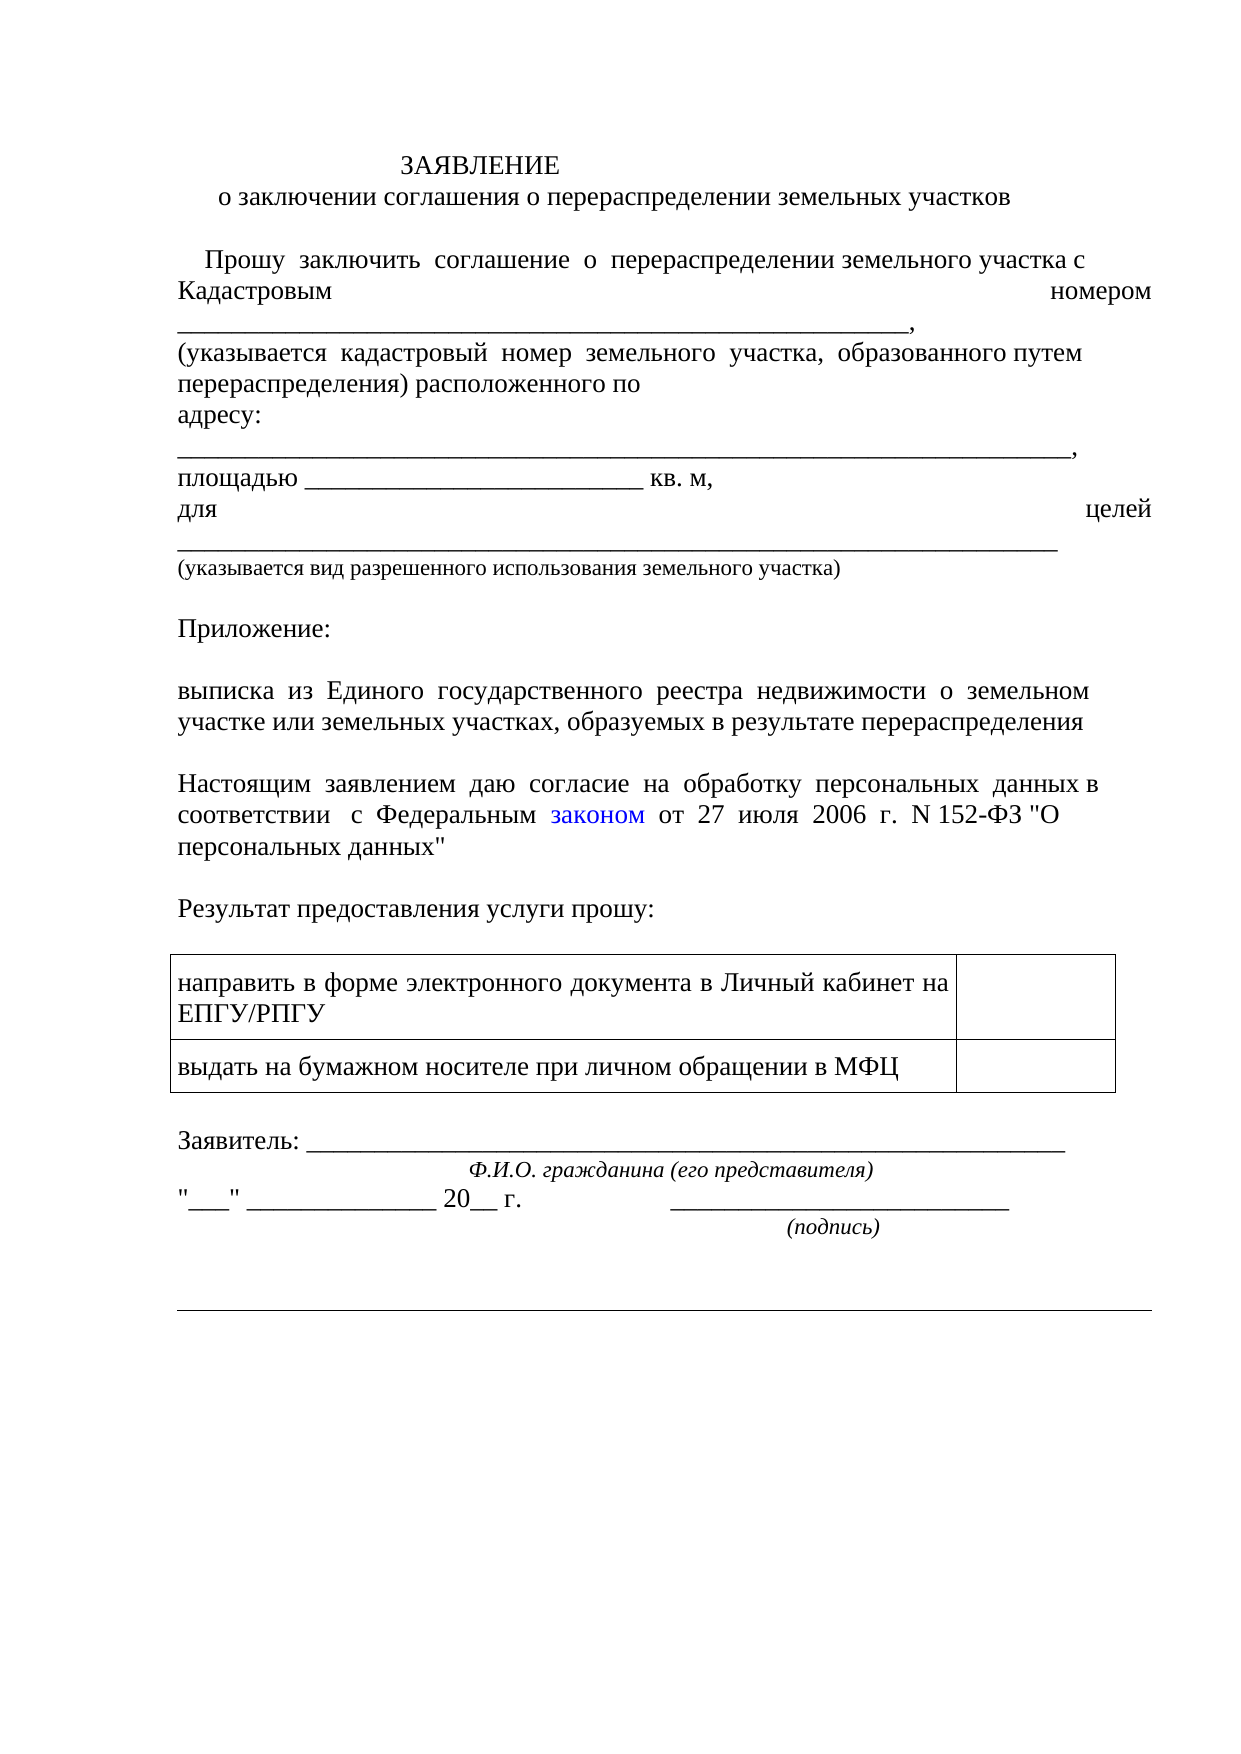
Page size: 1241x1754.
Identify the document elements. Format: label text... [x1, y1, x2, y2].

text "___" ______________ 20__ г. _________________________ [177, 1182, 1152, 1213]
text Заявитель: ________________________________________________________ [177, 1124, 1152, 1156]
table_cell выдать на бумажном носителе при личном обращении в МФЦ [171, 1040, 956, 1092]
table_cell [957, 1040, 1115, 1092]
text соответствии с Федеральным законом от 27 июля 2006 г. N 152-ФЗ "О [177, 798, 1152, 830]
text Кадастровым номером ______________________________________________________, [177, 274, 1152, 336]
text ЗАЯВЛЕНИЕ [177, 149, 1152, 180]
text о заключении соглашения о перераспределении земельных участков [177, 180, 1152, 212]
text Прошу заключить соглашение о перераспределении земельного участка с [177, 243, 1152, 274]
text (указывается кадастровый номер земельного участка, образованного путем [177, 336, 1152, 367]
text Приложение: [177, 612, 1152, 643]
text площадью _________________________ кв. м, [177, 461, 1152, 492]
text Результат предоставления услуги прошу: [177, 892, 1152, 923]
text выписка из Единого государственного реестра недвижимости о земельном [177, 674, 1152, 705]
text (подпись) [177, 1213, 1152, 1239]
text для целей _________________________________________________________________ [177, 492, 1152, 554]
text (указывается вид разрешенного использования земельного участка) [177, 554, 1152, 581]
table_header направить в форме электронного документа в Личный кабинет на ЕПГУ/РПГУ [171, 955, 956, 1039]
table_header [957, 955, 1115, 1039]
text перераспределения) расположенного по [177, 367, 1152, 398]
text Настоящим заявлением даю согласие на обработку персональных данных в [177, 767, 1152, 798]
text персональных данных" [177, 830, 1152, 861]
text Ф.И.О. гражданина (его представителя) [177, 1156, 1152, 1182]
text участке или земельных участках, образуемых в результате перераспределения [177, 705, 1152, 736]
text адресу: __________________________________________________________________, [177, 398, 1152, 461]
